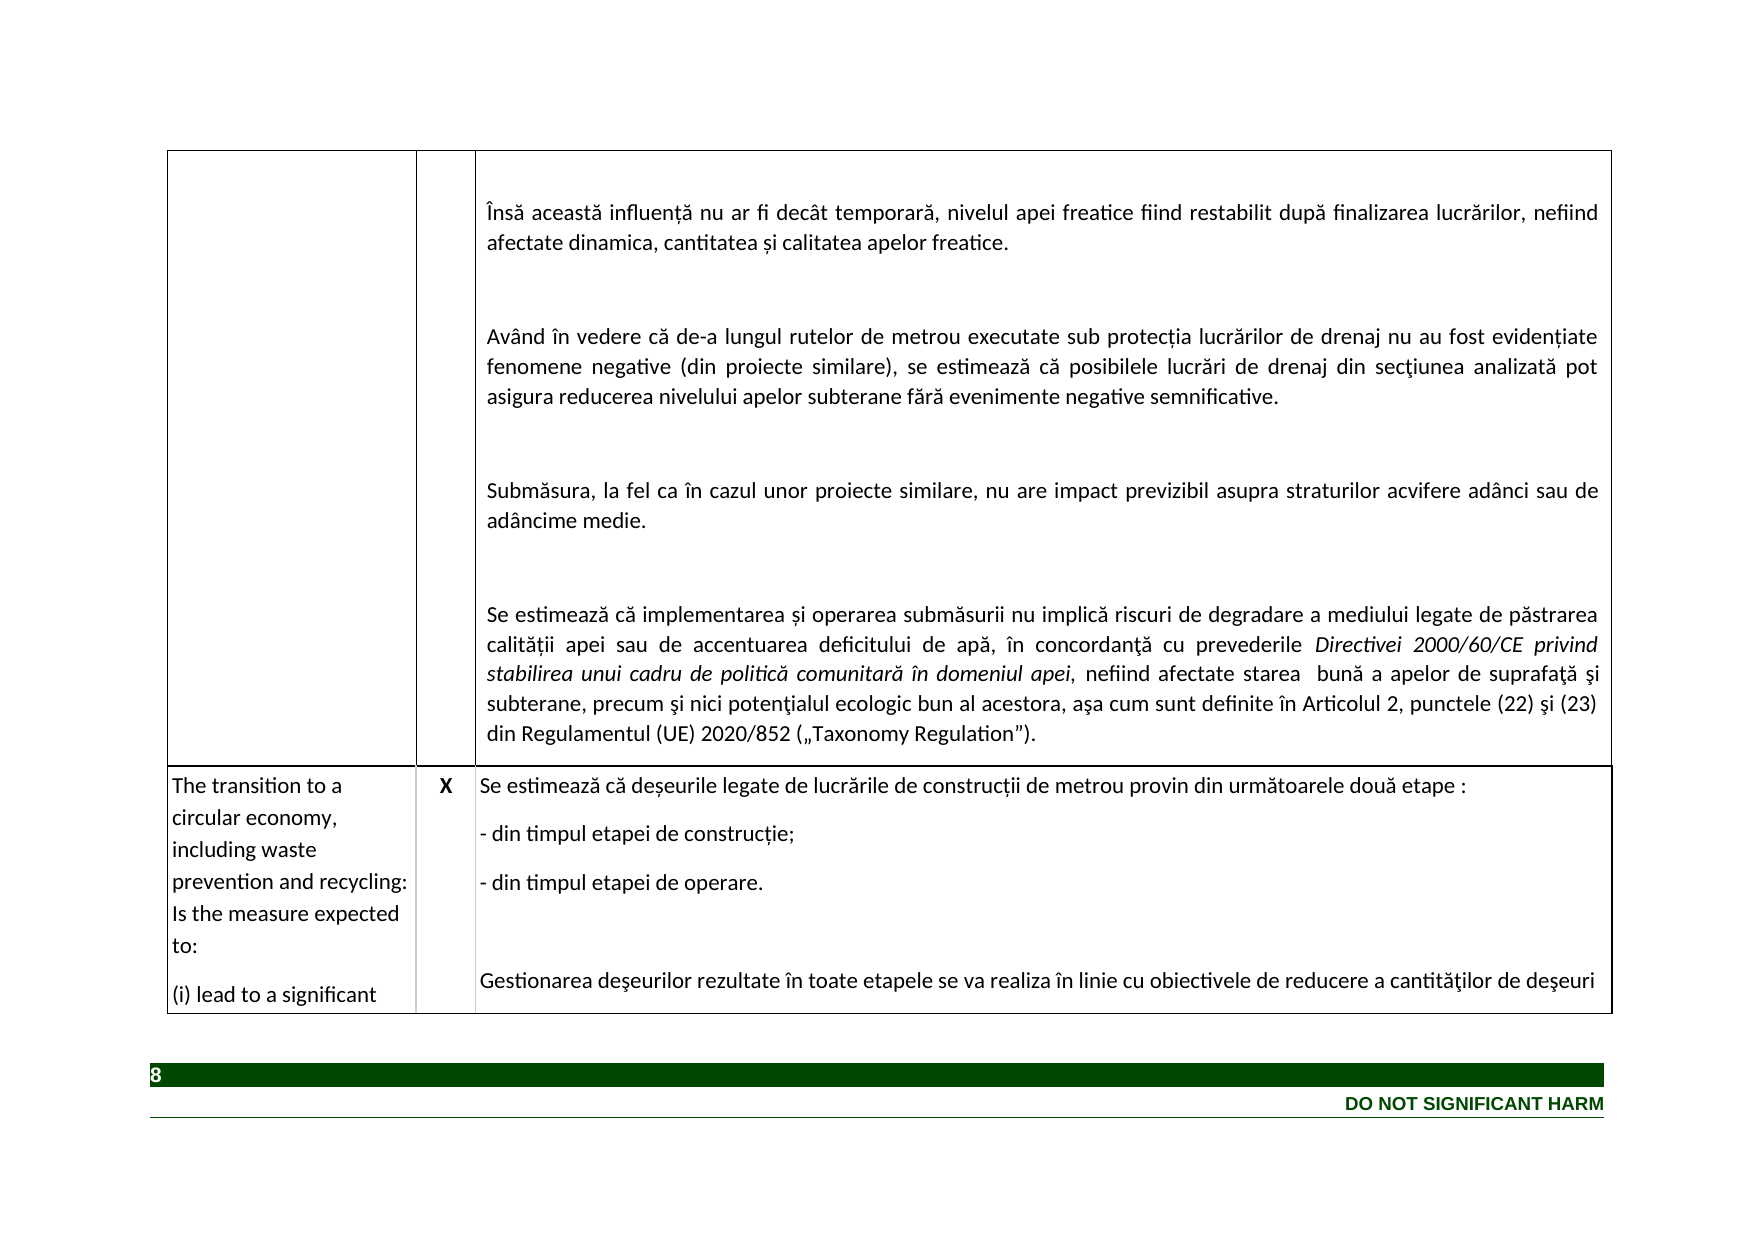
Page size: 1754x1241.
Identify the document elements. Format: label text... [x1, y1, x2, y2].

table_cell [476, 151, 1611, 765]
table_cell X [417, 151, 475, 765]
table_cell X [417, 767, 475, 1013]
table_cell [168, 151, 416, 765]
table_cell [476, 767, 1611, 1013]
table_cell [168, 767, 415, 1013]
